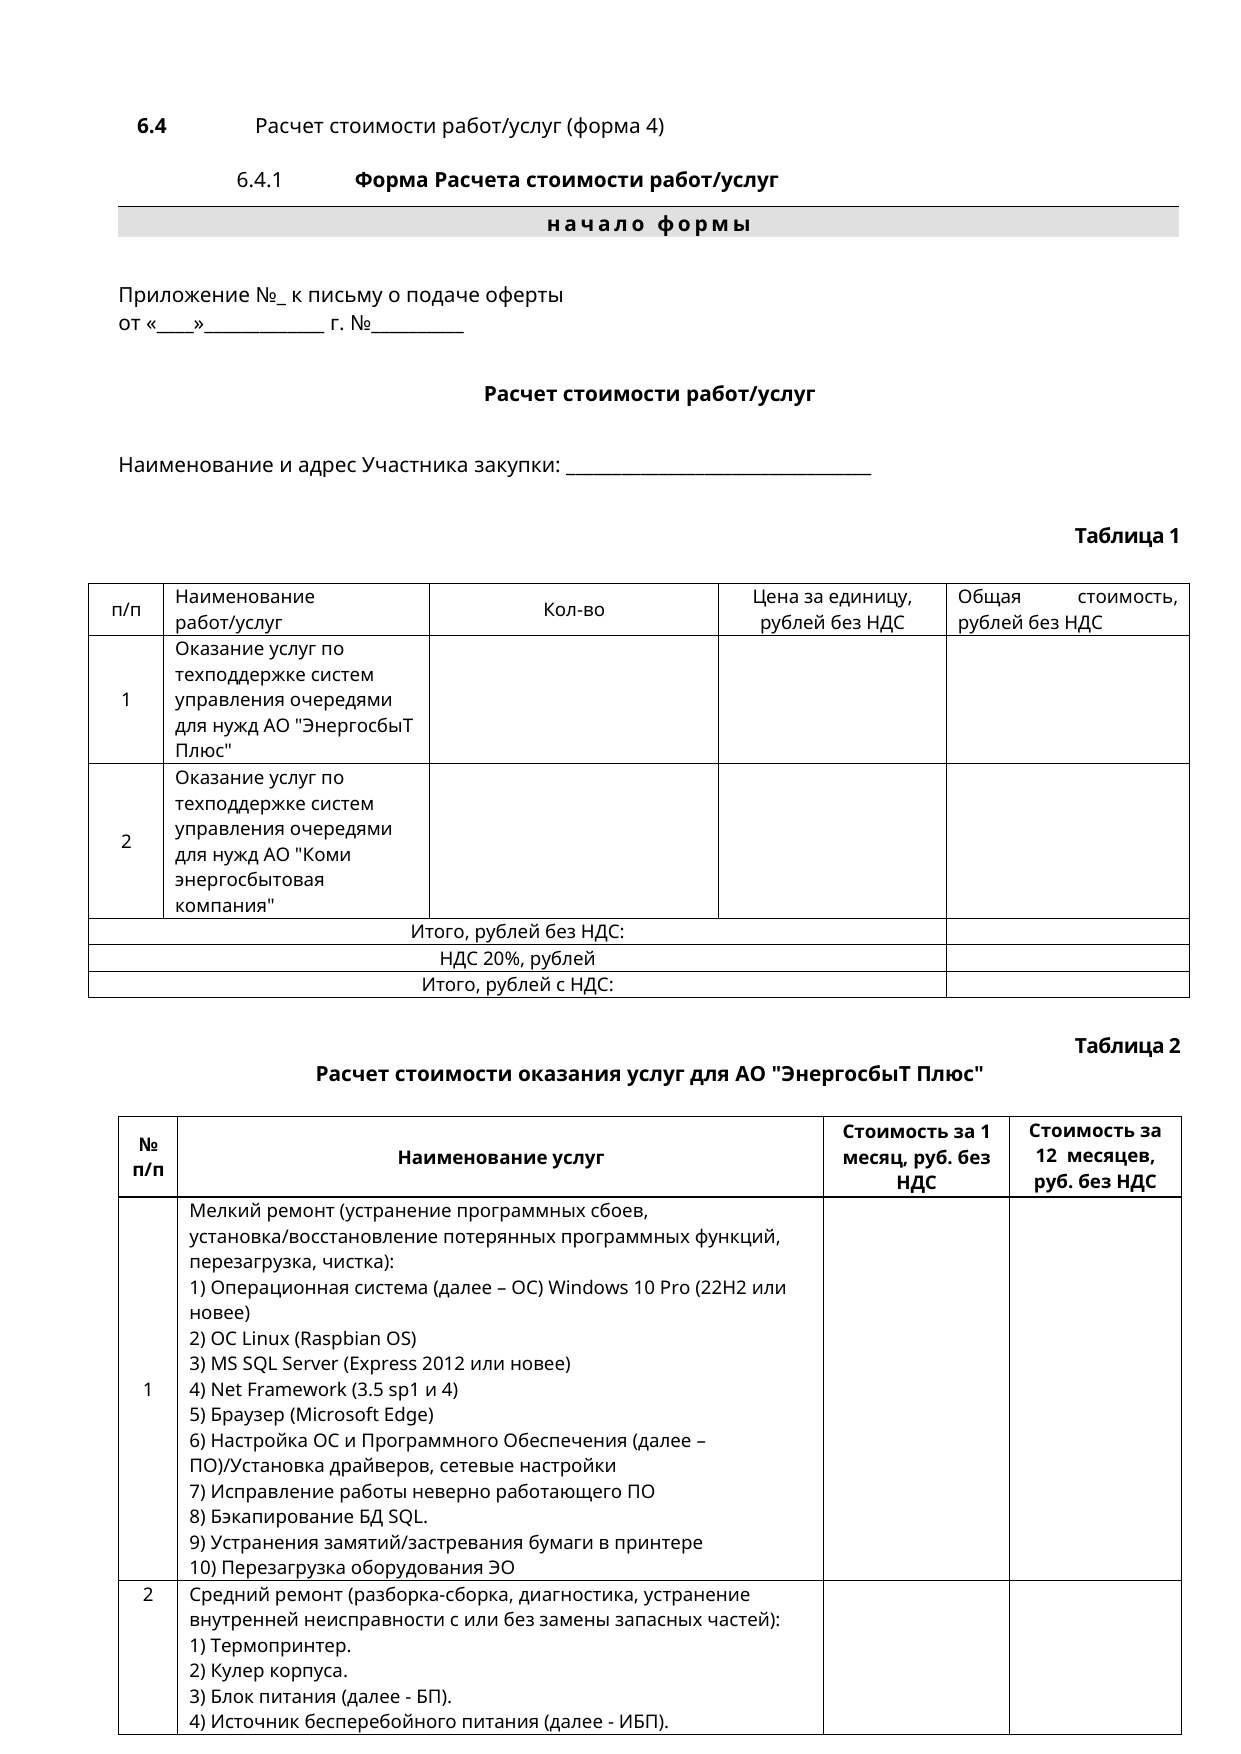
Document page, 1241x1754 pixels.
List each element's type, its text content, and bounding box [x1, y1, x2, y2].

table_cell [430, 764, 718, 917]
table_cell Оказание услуг по техподдержке систем управления очередями для нужд АО "ЭнергосбыТ Плюс" [164, 636, 429, 763]
table_cell [824, 1581, 1009, 1734]
table_header Общая стоимость, рублей без НДС [947, 584, 1189, 634]
table_cell [824, 1198, 1009, 1580]
table_cell Итого, рублей без НДС: [89, 919, 946, 944]
table_header Наименование работ/услуг [164, 584, 429, 634]
table_cell [947, 919, 1189, 944]
table_cell [947, 636, 1189, 763]
table_cell Оказание услуг по техподдержке систем управления очередями для нужд АО "Коми энергосбытовая компания" [164, 764, 429, 917]
table_header Наименование услуг [178, 1117, 823, 1196]
table_cell НДС 20%, рублей [89, 945, 946, 971]
table_cell [947, 972, 1189, 997]
table_cell [1010, 1581, 1181, 1734]
text Наименование и адрес Участника закупки: _________________________________ [118, 450, 1181, 479]
table_cell Итого, рублей с НДС: [89, 972, 946, 997]
table_cell 1 [119, 1198, 177, 1580]
table_cell [947, 945, 1189, 971]
text Расчет стоимости оказания услуг для АО "ЭнергосбыТ Плюс" [118, 1059, 1181, 1088]
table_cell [178, 1581, 823, 1734]
text Таблица 2 [118, 1031, 1181, 1059]
text начало формы [118, 207, 1179, 237]
table_cell Мелкий ремонт (устранение программных сбоев, установка/восстановление потерянных программных функций, перезагрузка, чистка): 1) Операционная система (далее – ОС) Windows 10 Pro (22Н2 или новее) 2) ОС Linux (Raspbian OS) 3) MS SQL Server (Express 2012 или новее) 4) Net Framework (3.5 sp1 и 4) 5) Браузер (Microsoft Edge) 6) Настройка ОС и Программного Обеспечения (далее – ПО)/Установка драйверов, сетевые настройки 7) Исправление работы неверно работающего ПО 8) Бэкапирование БД SQL. 9) Устранения замятий/застревания бумаги в принтере 10) Перезагрузка оборудования ЭО [178, 1198, 823, 1580]
table_cell [947, 764, 1189, 917]
table_cell 1 [89, 636, 163, 763]
table_header Стоимость за 1 месяц, руб. без НДС [824, 1117, 1009, 1196]
subtitle Расчет стоимости работ/услуг (форма 4) [137, 111, 1181, 140]
table_header Цена за единицу, рублей без НДС [719, 584, 946, 634]
table_cell [719, 764, 946, 917]
table_cell [719, 636, 946, 763]
table_header № п/п [119, 1117, 177, 1196]
text Приложение №_ к письму о подаче оферты от «____»_____________ г. №__________ [118, 280, 1181, 337]
text Расчет стоимости работ/услуг [118, 379, 1181, 408]
table_header п/п [89, 584, 163, 634]
text Таблица 1 [118, 521, 1181, 550]
table_header Стоимость за 12 месяцев, руб. без НДС [1010, 1117, 1181, 1196]
table_header Кол-во [430, 584, 718, 634]
table_cell 2 [119, 1581, 177, 1734]
table_cell [1010, 1198, 1181, 1580]
table_cell [430, 636, 718, 763]
list Форма Расчета стоимости работ/услуг [236, 165, 1181, 193]
table_cell 2 [89, 764, 163, 917]
